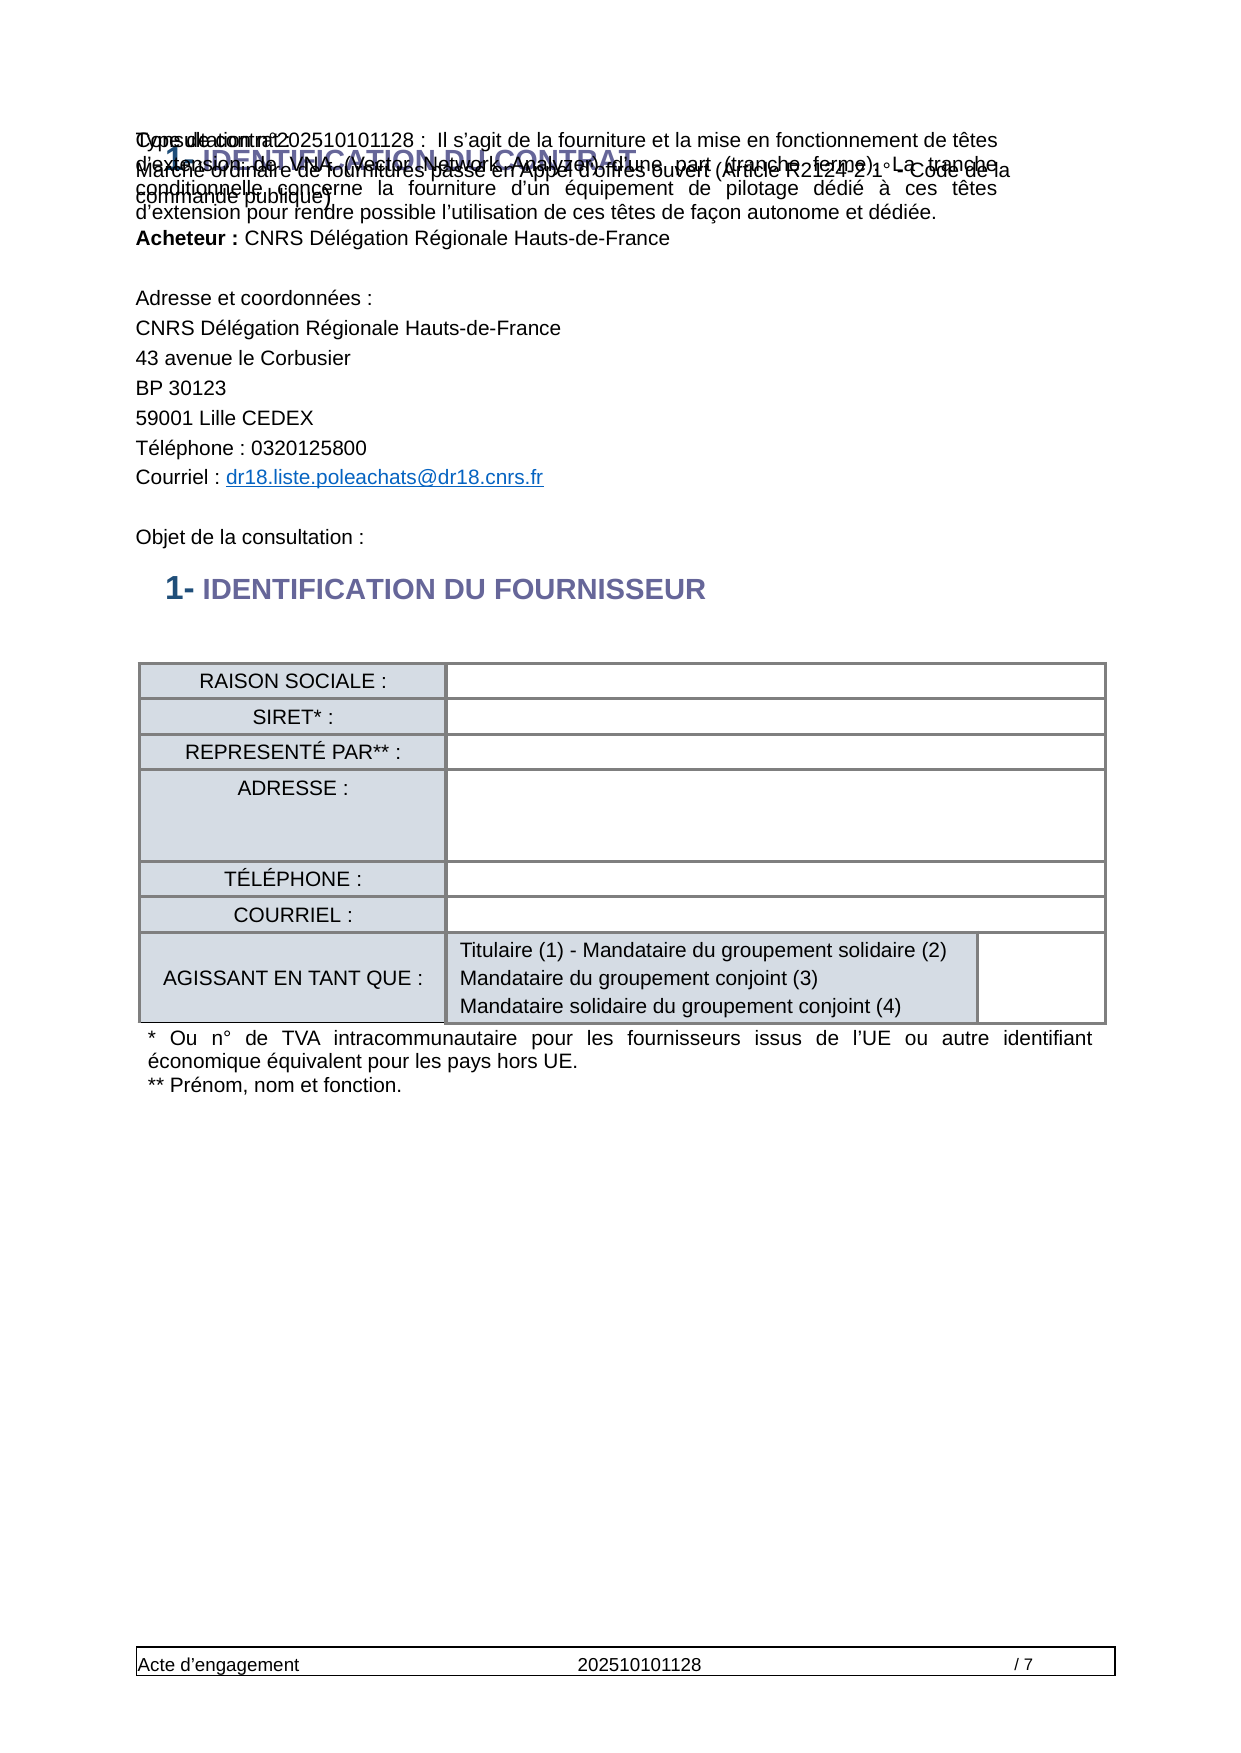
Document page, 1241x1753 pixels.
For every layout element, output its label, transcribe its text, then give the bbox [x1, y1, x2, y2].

table_cell [448, 700, 1104, 733]
text Acheteur : CNRS Délégation Régionale Hauts-de-France [135, 226, 1093, 250]
text Type de contrat : [135, 128, 1093, 152]
table_cell SIRET* : [141, 700, 444, 733]
table_cell AGISSANT EN TANT QUE : [141, 934, 444, 1022]
table_cell COURRIEL : [141, 898, 444, 931]
table_header [448, 665, 1104, 697]
table_cell TÉLÉPHONE : [141, 863, 444, 895]
text Courriel : dr18.liste.poleachats@dr18.cnrs.fr [135, 465, 1093, 489]
text Adresse et coordonnées : [135, 286, 1093, 310]
table_cell [448, 898, 1104, 931]
table_cell [979, 934, 1104, 1022]
table_cell ADRESSE : [141, 771, 444, 860]
table_header RAISON SOCIALE : [141, 665, 444, 697]
text Téléphone : 0320125800 [135, 435, 1093, 459]
text ** Prénom, nom et fonction. [148, 1073, 1093, 1097]
text BP 30123 [135, 376, 1093, 399]
table_cell Titulaire (1) - Mandataire du groupement solidaire (2) Mandataire du groupement conjoint (3) Mandataire solidaire du groupement conjoint (4) [448, 934, 976, 1022]
list IDENTIFICATION DU FOURNISSEUR [165, 568, 1093, 607]
text Marché ordinaire de fournitures passé en Appel d'offres ouvert (Article R2124-2 1° - Code de la commande publique) [135, 158, 1093, 211]
text Objet de la consultation : [135, 525, 1093, 549]
text CNRS Délégation Régionale Hauts-de-France [135, 316, 1093, 340]
table_cell [448, 736, 1104, 768]
table_cell [448, 863, 1104, 895]
text 59001 Lille CEDEX [135, 405, 1093, 429]
text 43 avenue le Corbusier [135, 346, 1093, 369]
text * Ou n° de TVA intracommunautaire pour les fournisseurs issus de l’UE ou autre identifiant économique équivalent pour les pays hors UE. [148, 1025, 1093, 1073]
table_cell [448, 771, 1104, 860]
table_cell REPRESENTÉ PAR** : [141, 736, 444, 768]
